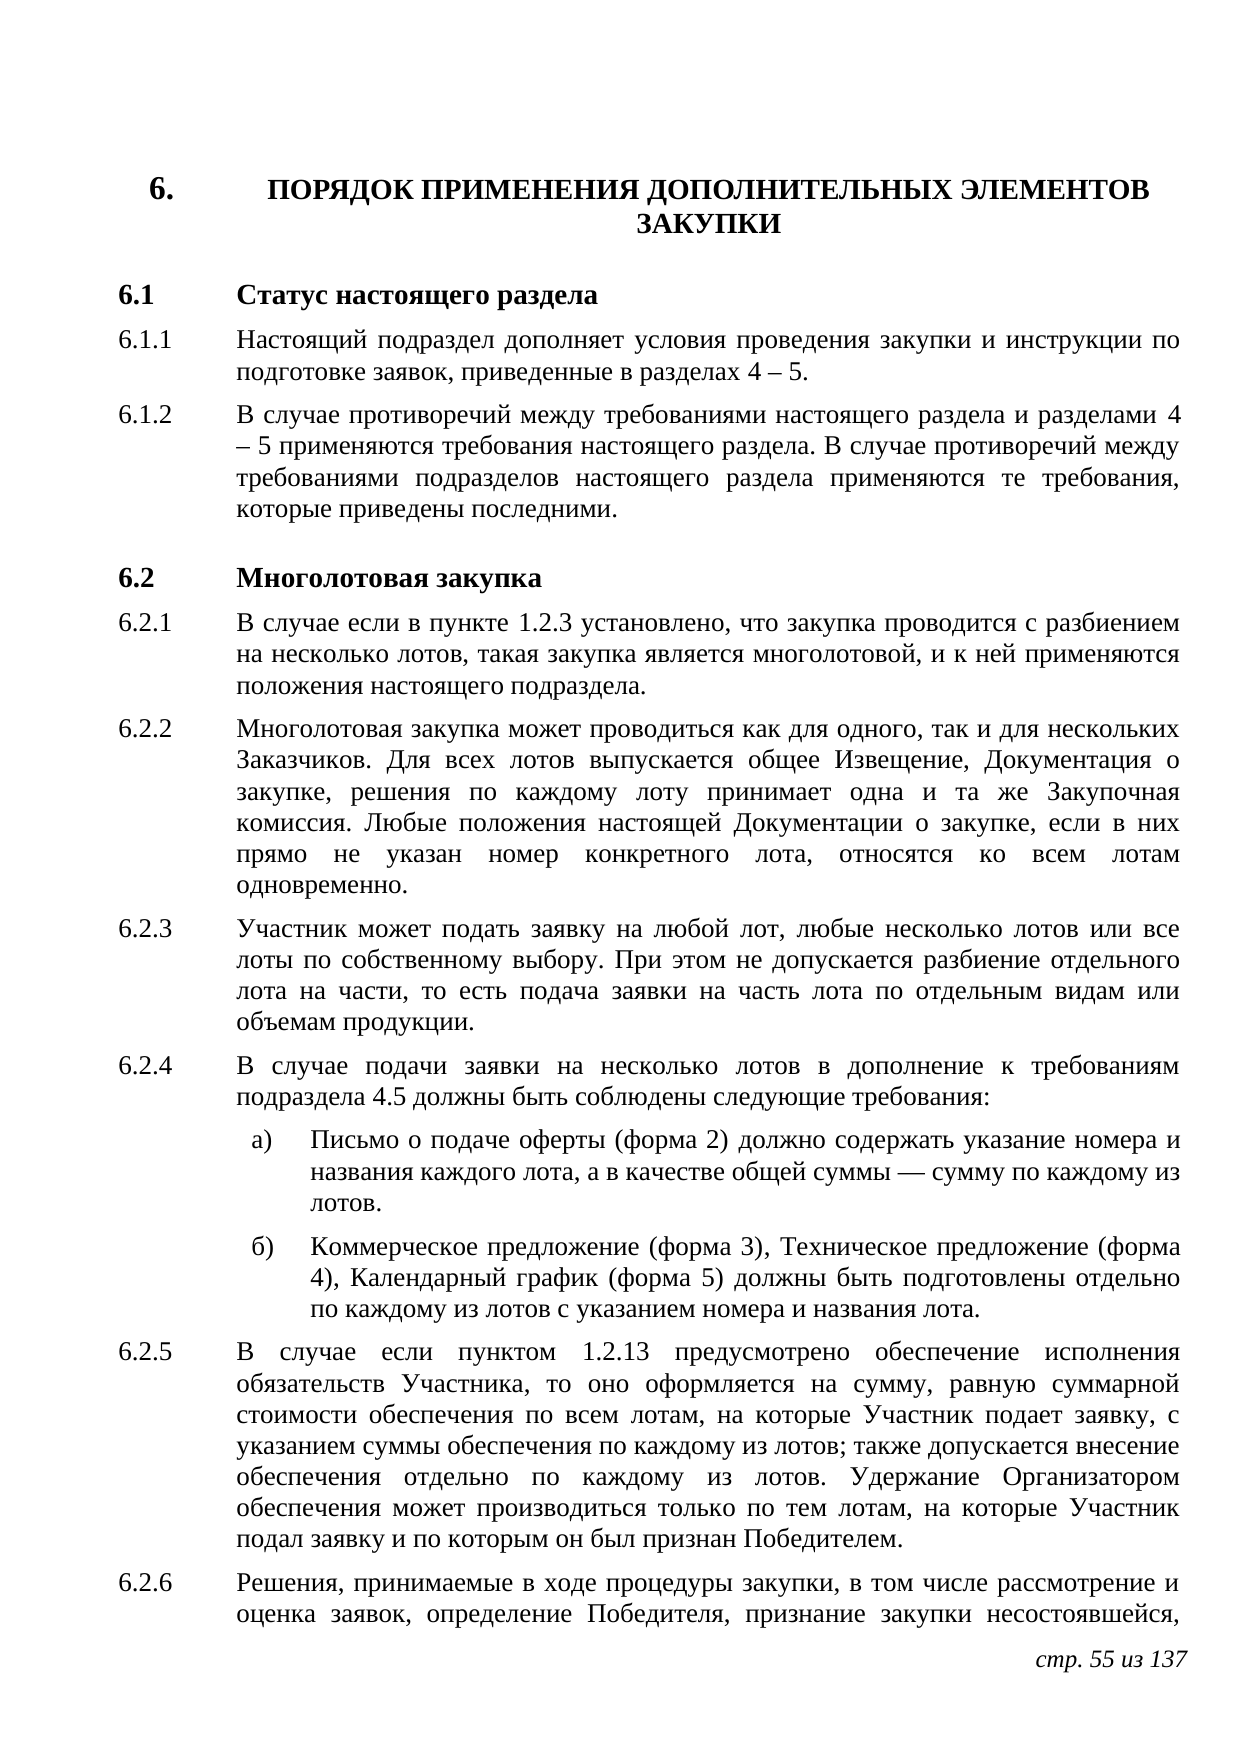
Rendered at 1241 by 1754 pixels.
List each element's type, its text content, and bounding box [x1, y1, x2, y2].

text Коммерческое предложение (форма 3), Техническое предложение (форма 4), Календарный график (форма 5) должны быть подготовлены отдельно по каждому из лотов с указанием номера и названия лота. [251, 1229, 1181, 1323]
text В случае противоречий между требованиями настоящего раздела и разделами 4 – 5 применяются требования настоящего раздела. В случае противоречий между требованиями подразделов настоящего раздела применяются те требования, которые приведены последними. [118, 398, 1181, 523]
text Настоящий подраздел дополняет условия проведения закупки и инструкции по подготовке заявок, приведенные в разделах 4 – 5. [118, 323, 1181, 386]
list В случае если пунктом 1.2.13 предусмотрено обеспечение исполнения обязательств Участника, то оно оформляется на сумму, равную суммарной стоимости обеспечения по всем лотам, на которые Участник подает заявку, с указанием суммы обеспечения по каждому из лотов; также допускается внесение обеспечения отдельно по каждому из лотов. Удержание Организатором обеспечения может производиться только по тем лотам, на которые Участник подал заявку и по которым он был признан Победителем. [118, 1336, 1181, 1553]
subtitle ПОРЯДОК ПРИМЕНЕНИЯ ДОПОЛНИТЕЛЬНЫХ ЭЛЕМЕНТОВ ЗАКУПКИ [118, 168, 1181, 240]
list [118, 1566, 1181, 1628]
subtitle Статус настоящего раздела [118, 277, 1181, 311]
list В случае подачи заявки на несколько лотов в дополнение к требованиям подраздела 4.5 должны быть соблюдены следующие требования: [118, 1049, 1181, 1111]
list Участник может подать заявку на любой лот, любые несколько лотов или все лоты по собственному выбору. При этом не допускается разбиение отдельного лота на части, то есть подача заявки на часть лота по отдельным видам или объемам продукции. [118, 912, 1181, 1036]
list В случае если в пункте 1.2.3 установлено, что закупка проводится с разбиением на несколько лотов, такая закупка является многолотовой, и к ней применяются положения настоящего подраздела. [118, 606, 1181, 700]
text Письмо о подаче оферты (форма 2) должно содержать указание номера и названия каждого лота, а в качестве общей суммы — сумму по каждому из лотов. [251, 1124, 1181, 1217]
list Многолотовая закупка может проводиться как для одного, так и для нескольких Заказчиков. Для всех лотов выпускается общее Извещение, Документация о закупке, решения по каждому лоту принимает одна и та же Закупочная комиссия. Любые положения настоящей Документации о закупке, если в них прямо не указан номер конкретного лота, относятся ко всем лотам одновременно. [118, 712, 1181, 899]
subtitle Многолотовая закупка [118, 560, 1181, 594]
